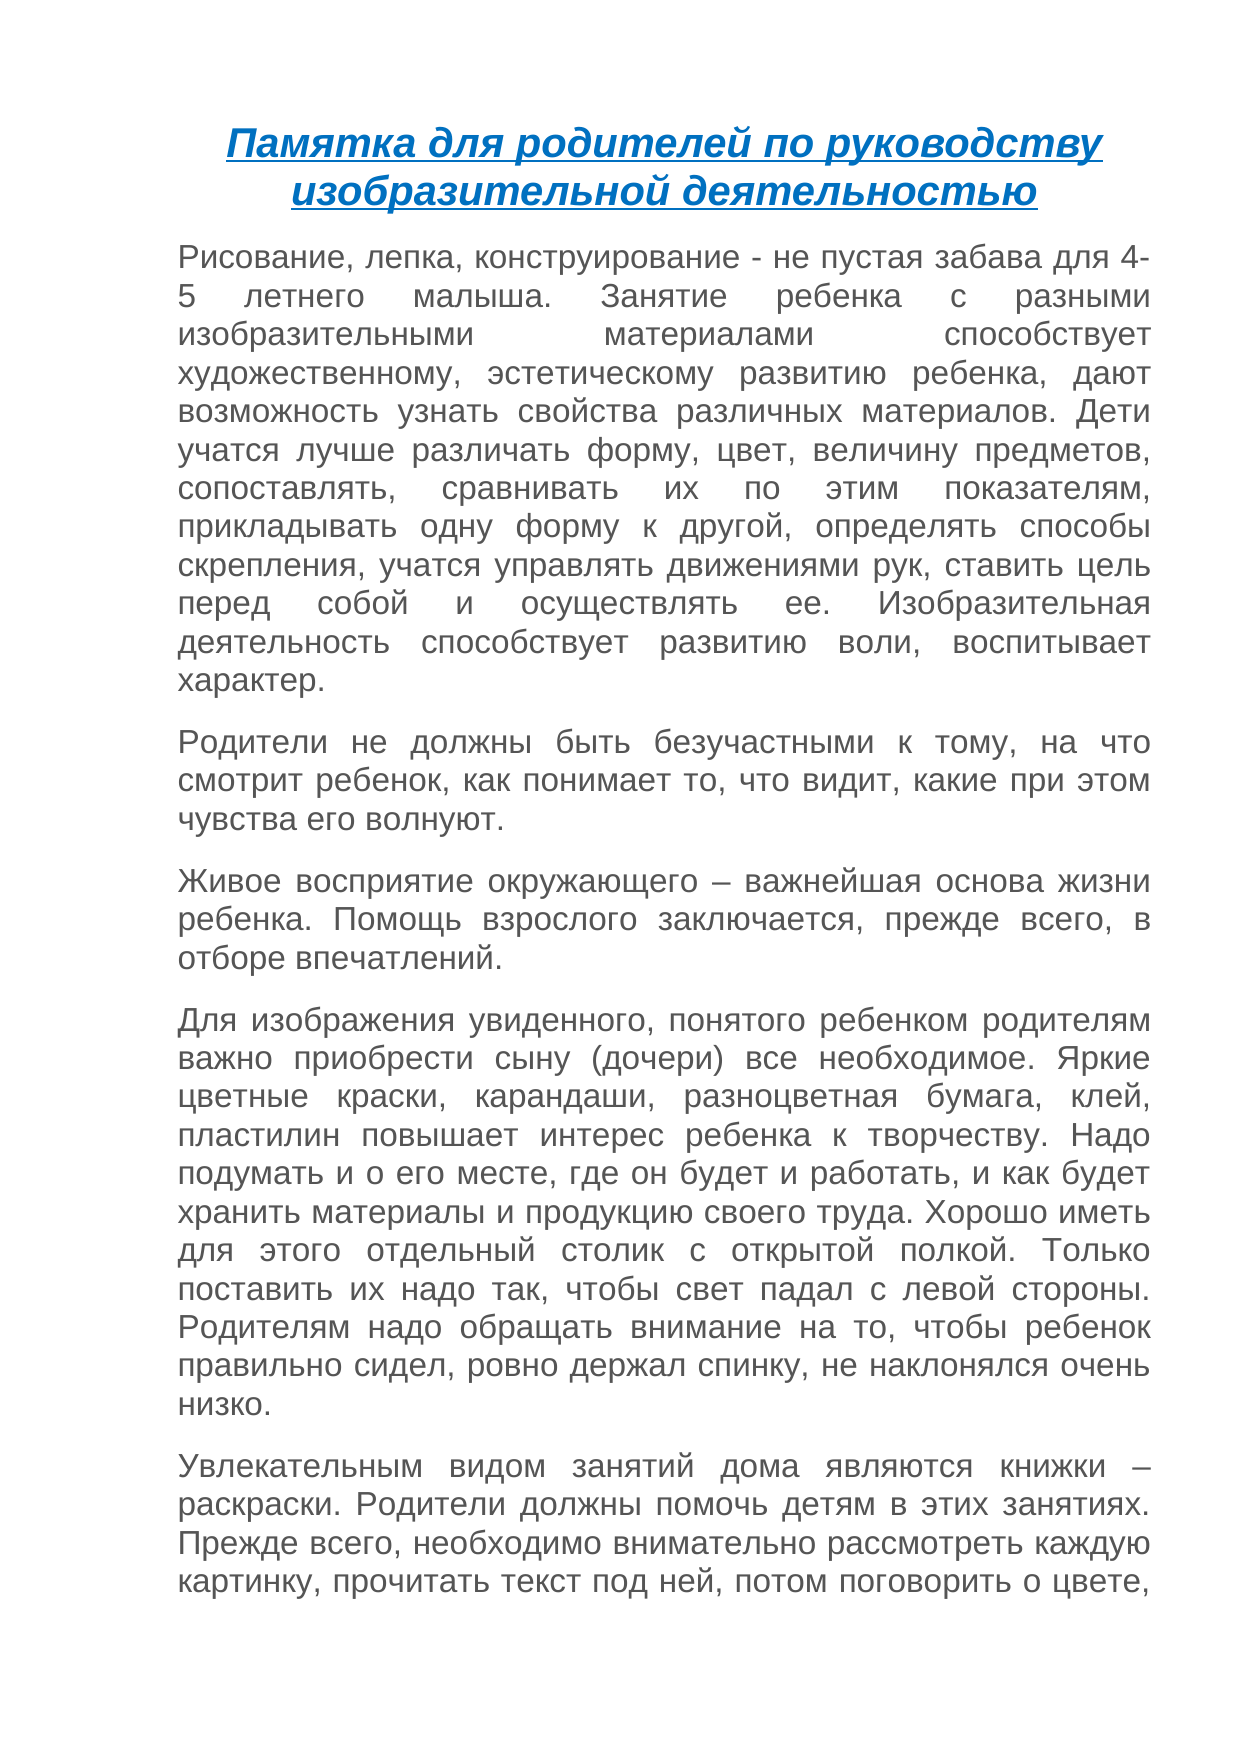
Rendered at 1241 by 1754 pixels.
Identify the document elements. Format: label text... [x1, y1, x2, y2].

text Памятка для родителей по руководству изобразительной деятельностью [177, 118, 1152, 214]
text Родители не должны быть безучастными к тому, на что смотрит ребенок, как понимает то, что видит, какие при этом чувства его волнуют. [177, 722, 1152, 837]
text Живое восприятие окружающего – важнейшая основа жизни ребенка. Помощь взрослого заключается, прежде всего, в отборе впечатлений. [177, 861, 1152, 976]
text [177, 1446, 1152, 1599]
text Рисование, лепка, конструирование - не пустая забава для 4-5 летнего малыша. Занятие ребенка с разными изобразительными материалами способствует художественному, эстетическому развитию ребенка, дают возможность узнать свойства различных материалов. Дети учатся лучше различать форму, цвет, величину предметов, сопоставлять, сравнивать их по этим показателям, прикладывать одну форму к другой, определять способы скрепления, учатся управлять движениями рук, ставить цель перед собой и осуществлять ее. Изобразительная деятельность способствует развитию воли, воспитывает характер. [177, 237, 1152, 699]
text Для изображения увиденного, понятого ребенком родителям важно приобрести сыну (дочери) все необходимое. Яркие цветные краски, карандаши, разноцветная бумага, клей, пластилин повышает интерес ребенка к творчеству. Надо подумать и о его месте, где он будет и работать, и как будет хранить материалы и продукцию своего труда. Хорошо иметь для этого отдельный столик с открытой полкой. Только поставить их надо так, чтобы свет падал с левой стороны. Родителям надо обращать внимание на то, чтобы ребенок правильно сидел, ровно держал спинку, не наклонялся очень низко. [177, 999, 1152, 1422]
